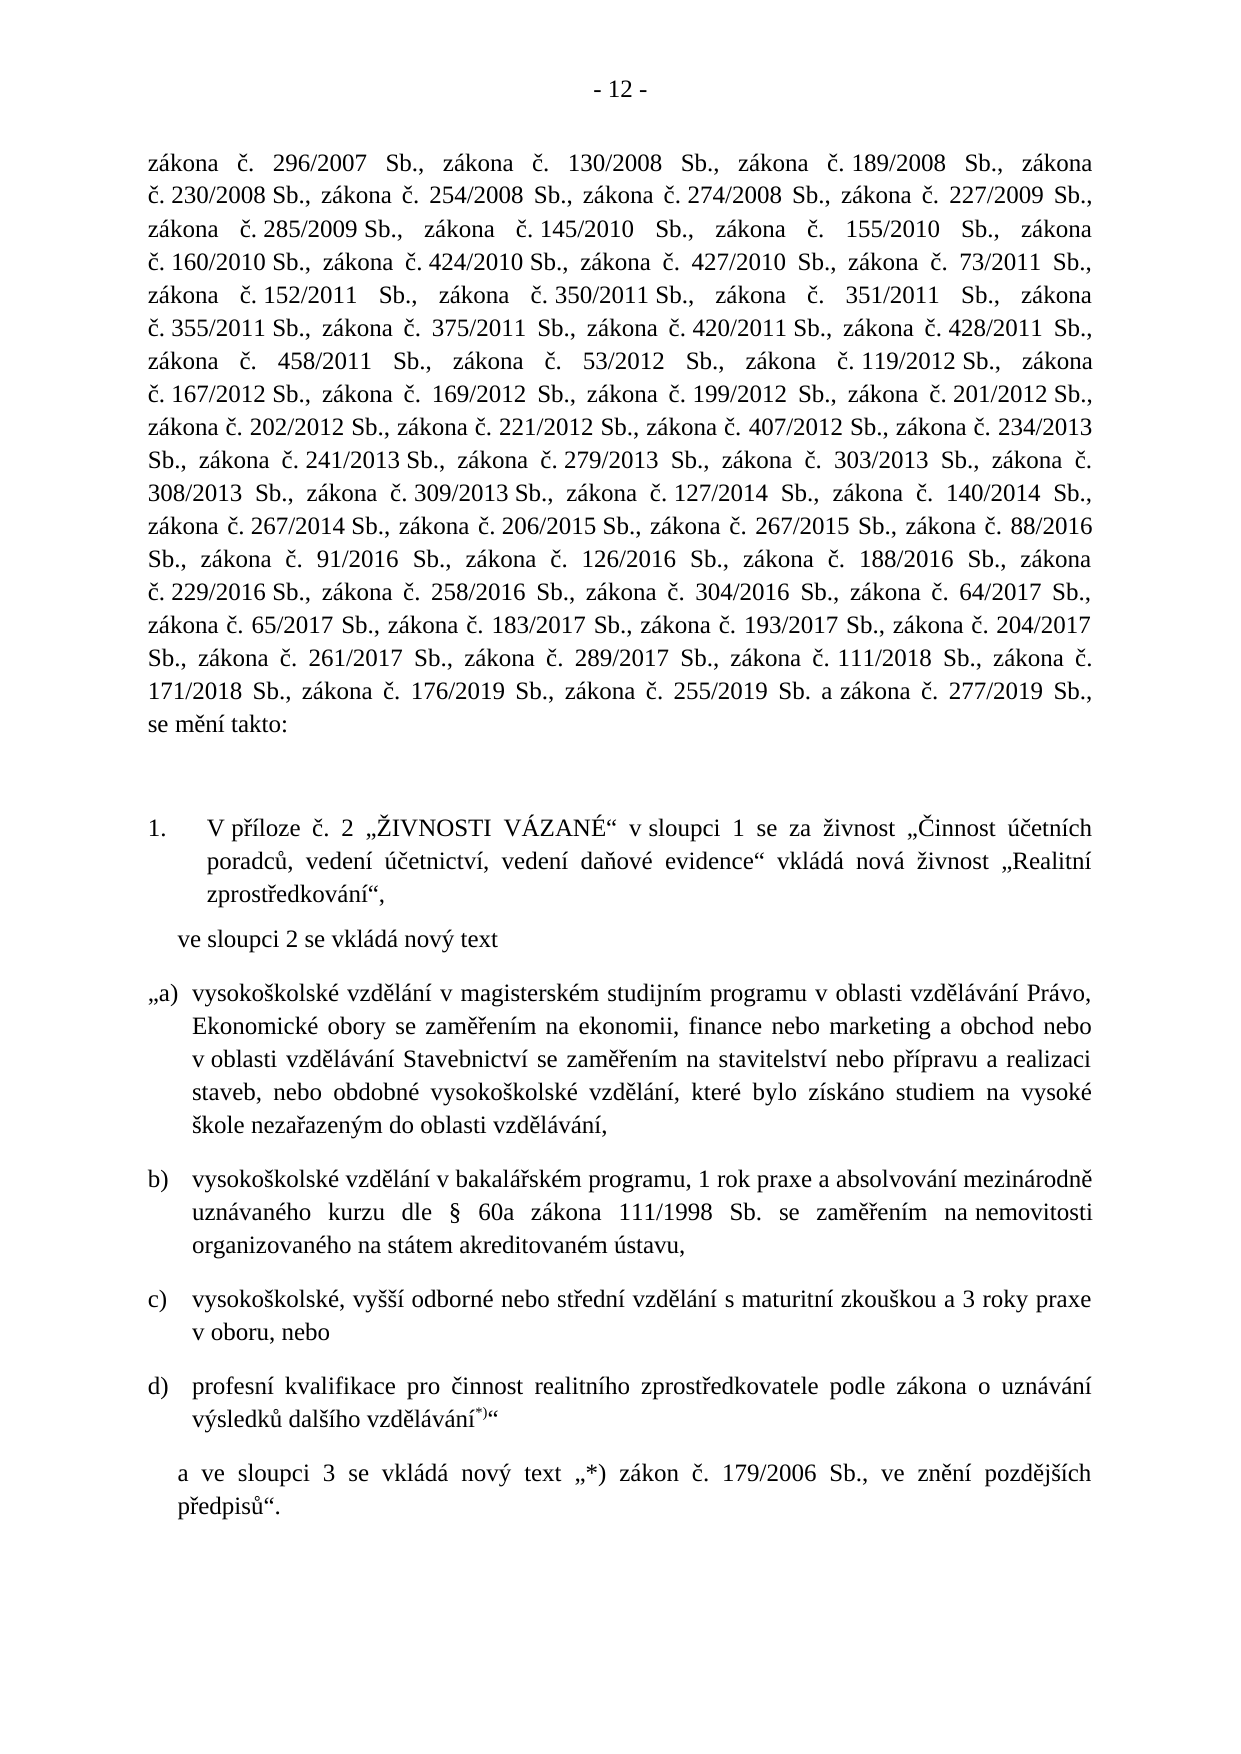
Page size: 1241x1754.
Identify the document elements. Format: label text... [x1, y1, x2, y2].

text a ve sloupci 3 se vkládá nový text „*) zákon č. 179/2006 Sb., ve znění pozdějších předpisů“. [177, 1458, 1093, 1519]
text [148, 148, 1093, 738]
text ve sloupci 2 se vkládá nový text [148, 924, 1093, 953]
text V příloze č. 2 „ŽIVNOSTI VÁZANÉ“ v sloupci 1 se za živnost „Činnost účetních poradců, vedení účetnictví, vedení daňové evidence“ vkládá nová živnost „Realitní zprostředkování“, [148, 813, 1093, 908]
text d) profesní kvalifikace pro činnost realitního zprostředkovatele podle zákona o uznávání výsledků dalšího vzdělávání*)“ [148, 1371, 1093, 1433]
text b) vysokoškolské vzdělání v bakalářském programu, 1 rok praxe a absolvování mezinárodně uznávaného kurzu dle § 60a zákona 111/1998 Sb. se zaměřením na nemovitosti organizovaného na státem akreditovaném ústavu, [148, 1164, 1093, 1259]
text „a) vysokoškolské vzdělání v magisterském studijním programu v oblasti vzdělávání Právo, Ekonomické obory se zaměřením na ekonomii, finance nebo marketing a obchod nebo v oblasti vzdělávání Stavebnictví se zaměřením na stavitelství nebo přípravu a realizaci staveb, nebo obdobné vysokoškolské vzdělání, které bylo získáno studiem na vysoké škole nezařazeným do oblasti vzdělávání, [148, 978, 1093, 1139]
text c) vysokoškolské, vyšší odborné nebo střední vzdělání s maturitní zkouškou a 3 roky praxe v oboru, nebo [148, 1284, 1093, 1346]
